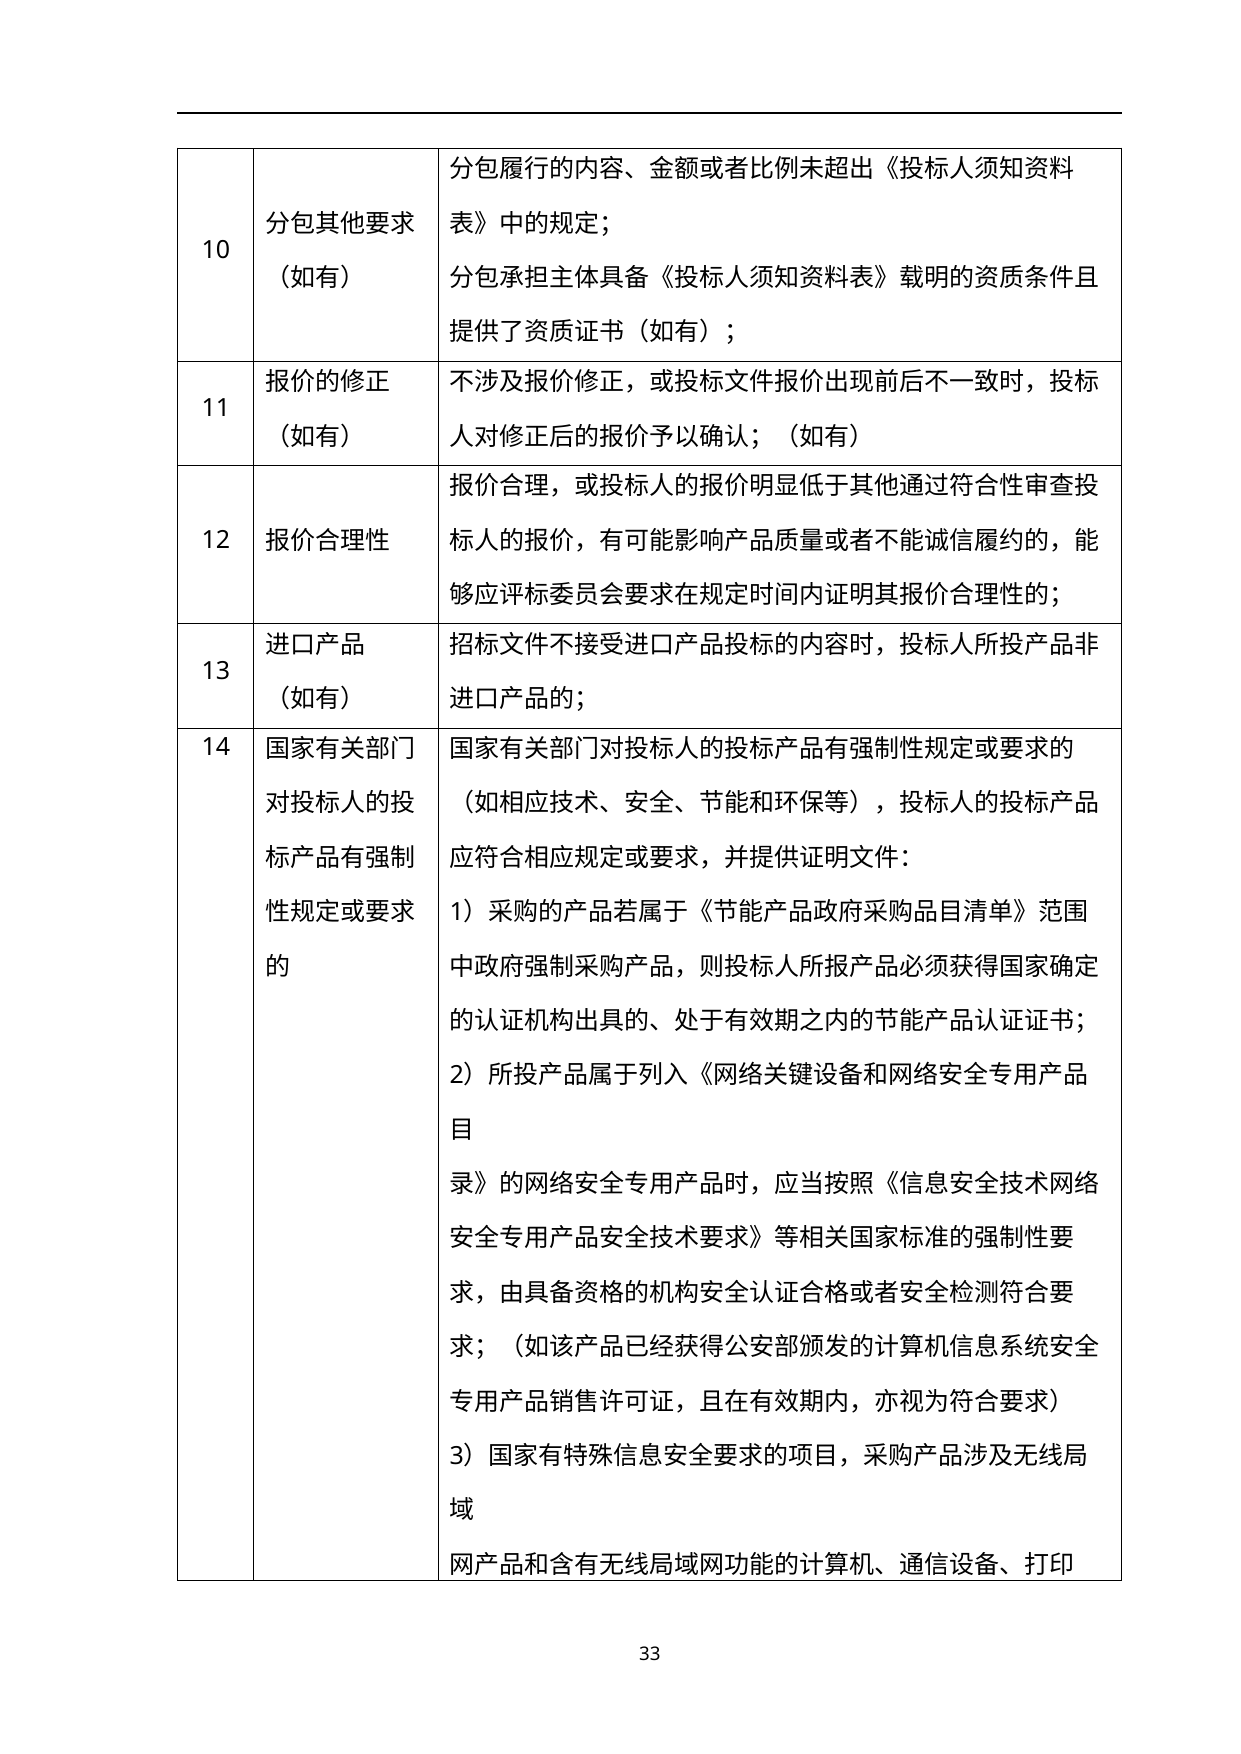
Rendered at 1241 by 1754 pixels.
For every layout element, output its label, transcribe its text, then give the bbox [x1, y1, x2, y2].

table_cell 分包其他要求（如有） [254, 149, 438, 361]
table_cell 报价合理，或投标人的报价明显低于其他通过符合性审查投标人的报价，有可能影响产品质量或者不能诚信履约的，能够应评标委员会要求在规定时间内证明其报价合理性的； [439, 466, 1121, 623]
table_cell 招标文件不接受进口产品投标的内容时，投标人所投产品非进口产品的； [439, 624, 1121, 727]
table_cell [439, 729, 1121, 1580]
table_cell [254, 729, 438, 1580]
table_cell 14 [178, 729, 253, 1580]
table_cell 报价合理性 [254, 466, 438, 623]
table_cell 10 [178, 149, 253, 361]
table_cell 12 [178, 466, 253, 623]
table_cell 报价的修正（如有） [254, 362, 438, 465]
table_cell 11 [178, 362, 253, 465]
table_cell 进口产品 （如有） [254, 624, 438, 727]
table_cell 13 [178, 624, 253, 727]
table_cell 分包履行的内容、金额或者比例未超出《投标人须知资料表》中的规定； 分包承担主体具备《投标人须知资料表》载明的资质条件且提供了资质证书（如有）； [439, 149, 1121, 361]
table_cell 不涉及报价修正，或投标文件报价出现前后不一致时，投标人对修正后的报价予以确认；（如有） [439, 362, 1121, 465]
